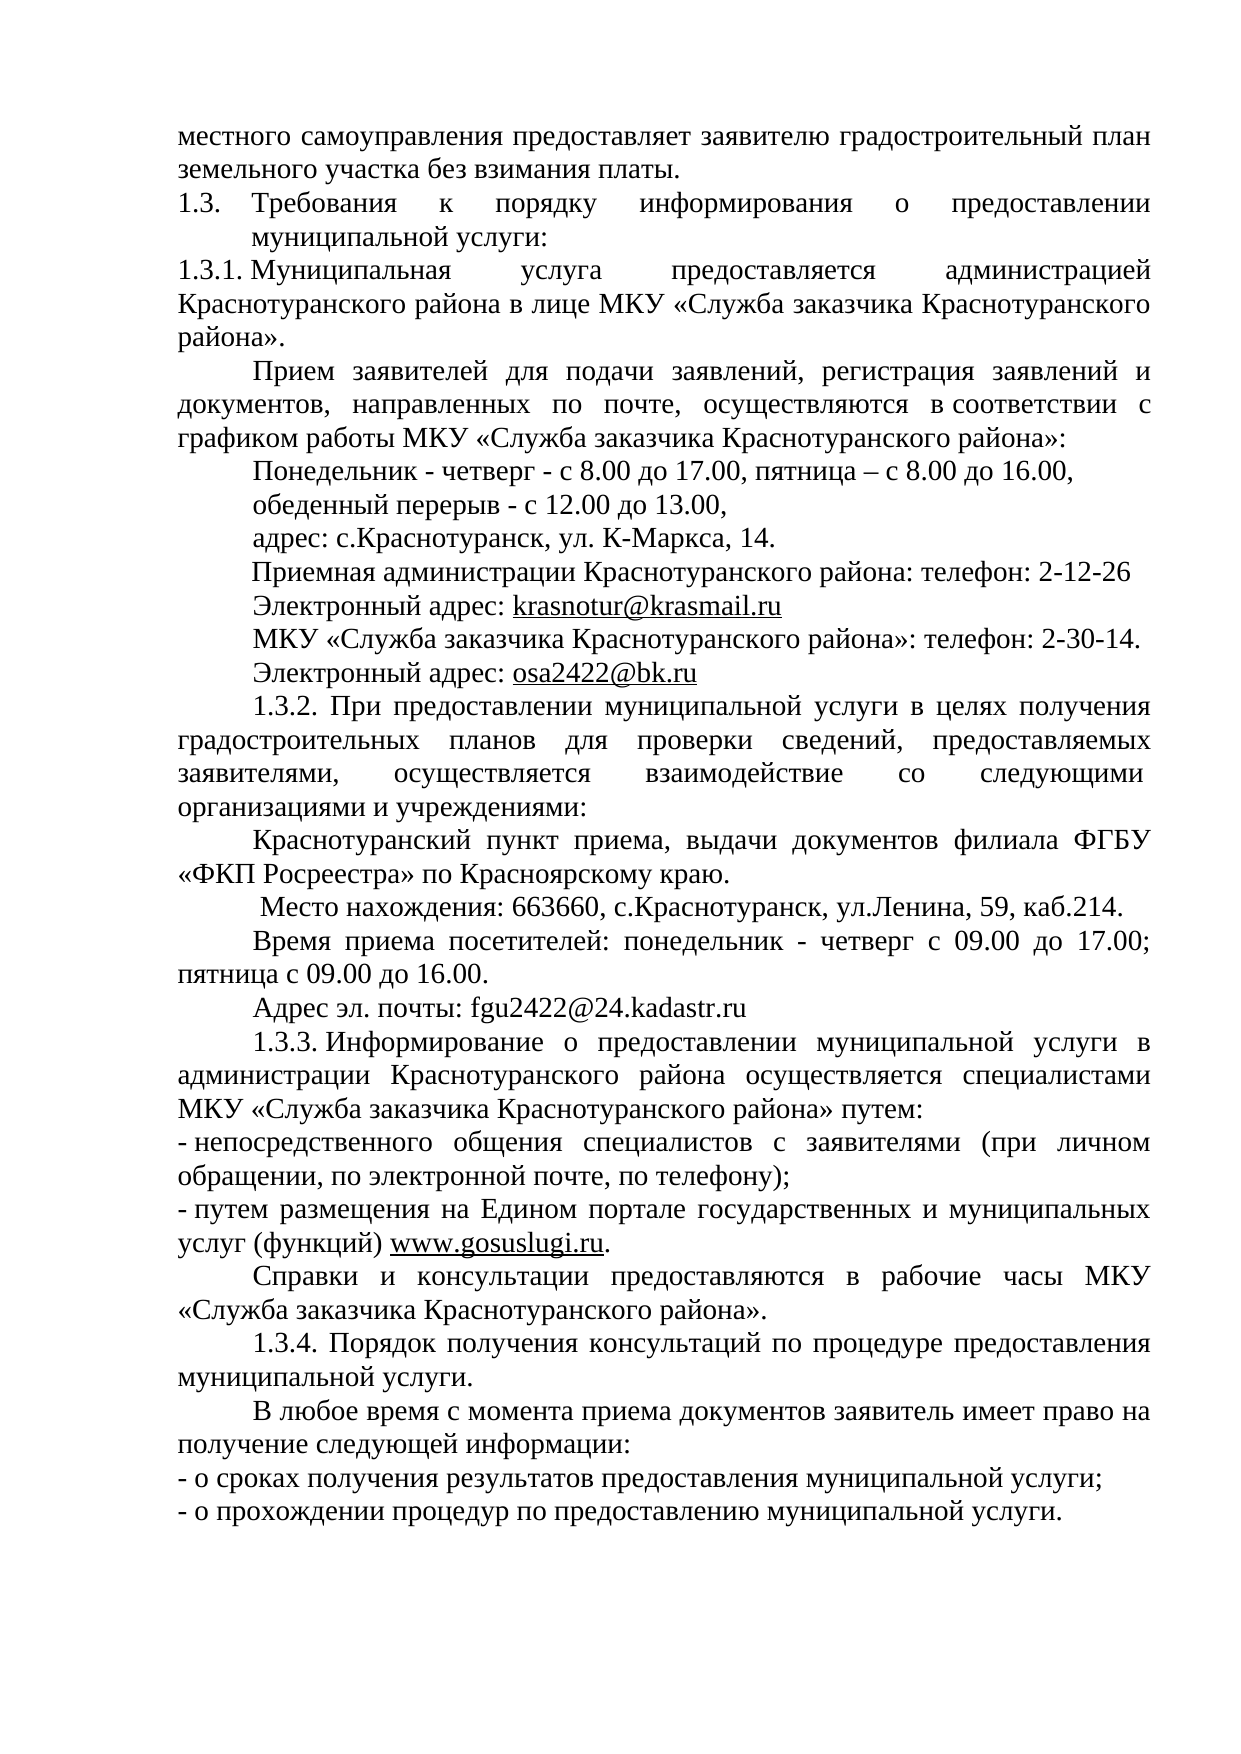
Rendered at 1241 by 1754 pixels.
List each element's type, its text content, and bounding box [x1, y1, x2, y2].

text - о сроках получения результатов предоставления муниципальной услуги; [177, 1460, 1152, 1493]
text адрес: с.Краснотуранск, ул. К-Маркса, 14. [177, 521, 1152, 554]
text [177, 118, 1152, 185]
text Прием заявителей для подачи заявлений, регистрация заявлений и документов, направленных по почте, осуществляются в соответствии с графиком работы МКУ «Служба заказчика Краснотуранского района»: [177, 353, 1152, 453]
text 1.3.2. При предоставлении муниципальной услуги в целях получения градостроительных планов для проверки сведений, предоставляемых заявителями, осуществляется взаимодействие со следующими организациями и учреждениями: [177, 688, 1152, 822]
text Время приема посетителей: понедельник - четверг с 09.00 до 17.00; пятница с 09.00 до 16.00. [177, 923, 1152, 990]
text В любое время с момента приема документов заявитель имеет право на получение следующей информации: [177, 1393, 1152, 1460]
text 1.3.3. Информирование о предоставлении муниципальной услуги в администрации Краснотуранского района осуществляется специалистами МКУ «Служба заказчика Краснотуранского района» путем: [177, 1024, 1152, 1124]
text - путем размещения на Едином портале государственных и муниципальных услуг (функций) www.gosuslugi.ru. [177, 1191, 1152, 1258]
text Краснотуранский пункт приема, выдачи документов филиала ФГБУ «ФКП Росреестра» по Красноярскому краю. [177, 822, 1152, 889]
text - о прохождении процедур по предоставлению муниципальной услуги. [177, 1493, 1152, 1527]
text - непосредственного общения специалистов с заявителями (при личном обращении, по электронной почте, по телефону); [177, 1124, 1152, 1191]
text МКУ «Служба заказчика Краснотуранского района»: телефон: 2-30-14. [177, 621, 1152, 655]
text Понедельник - четверг - с 8.00 до 17.00, пятница – с 8.00 до 16.00, [177, 453, 1152, 487]
text 1.3.4. Порядок получения консультаций по процедуре предоставления муниципальной услуги. [177, 1326, 1152, 1393]
text Приемная администрации Краснотуранского района: телефон: 2-12-26 [181, 554, 1152, 588]
text Электронный адрес: krasnotur@krasmail.ru [177, 588, 1152, 621]
list Требования к порядку информирования о предоставлении муниципальной услуги: [177, 185, 1152, 252]
text обеденный перерыв - с 12.00 до 13.00, [177, 487, 1152, 521]
text Место нахождения: 663660, с.Краснотуранск, ул.Ленина, 59, каб.214. [177, 889, 1152, 923]
text Справки и консультации предоставляются в рабочие часы МКУ «Служба заказчика Краснотуранского района». [177, 1258, 1152, 1326]
text Адрес эл. почты: fgu2422@24.kadastr.ru [177, 990, 1152, 1024]
list 1.3.1. Муниципальная услуга предоставляется администрацией Краснотуранского района в лице МКУ «Служба заказчика Краснотуранского района». [177, 252, 1152, 353]
text Электронный адрес: osa2422@bk.ru [177, 655, 1152, 688]
